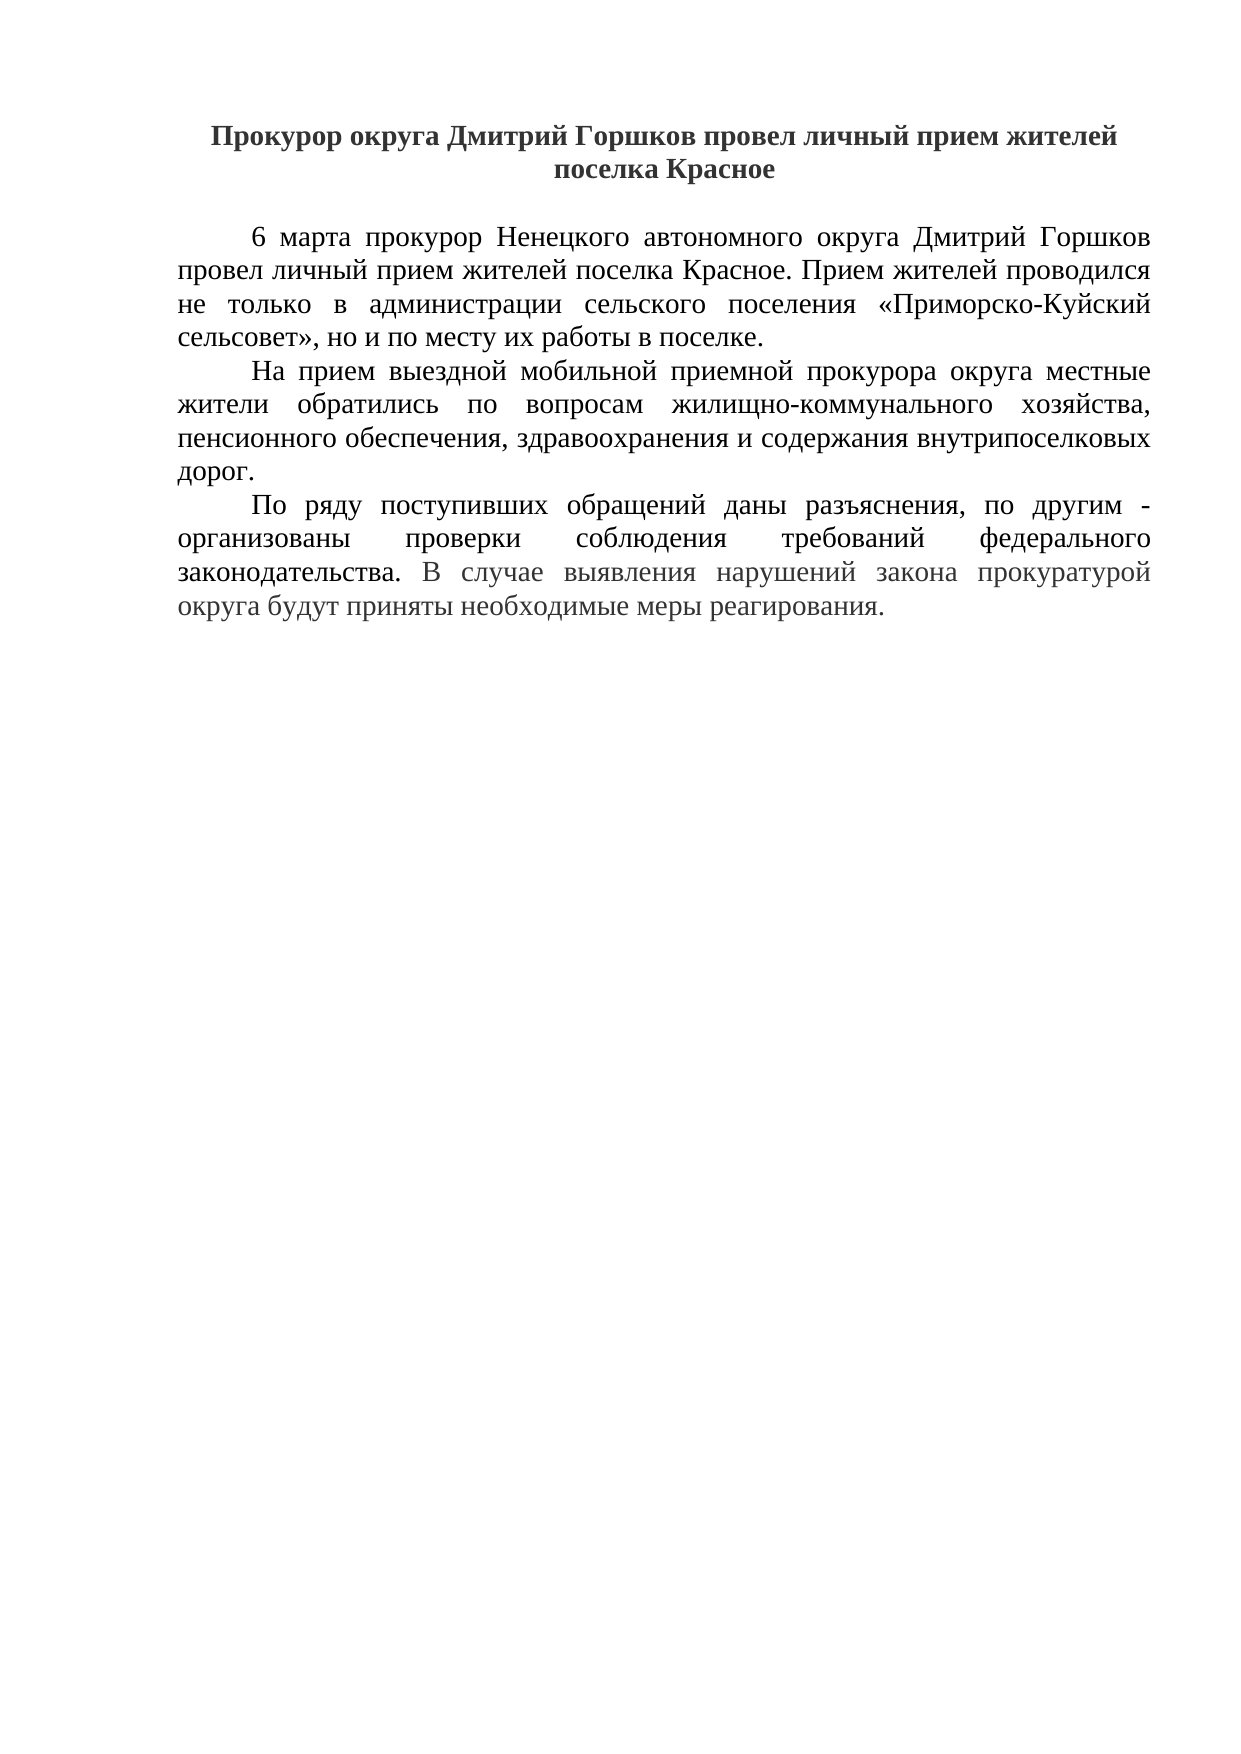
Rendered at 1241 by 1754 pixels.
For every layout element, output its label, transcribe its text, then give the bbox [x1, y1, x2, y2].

text На прием выездной мобильной приемной прокурора округа местные жители обратились по вопросам жилищно-коммунального хозяйства, пенсионного обеспечения, здравоохранения и содержания внутрипоселковых дорог. [177, 353, 1152, 487]
text По ряду поступивших обращений даны разъяснения, по другим - организованы проверки соблюдения требований федерального законодательства. В случае выявления нарушений закона прокуратурой округа будут приняты необходимые меры реагирования. [177, 487, 1152, 621]
text 6 марта прокурор Ненецкого автономного округа Дмитрий Горшков провел личный прием жителей поселка Красное. Прием жителей проводился не только в администрации сельского поселения «Приморско-Куйский сельсовет», но и по месту их работы в поселке. [177, 219, 1152, 353]
text Прокурор округа Дмитрий Горшков провел личный прием жителей поселка Красное [177, 118, 1152, 185]
